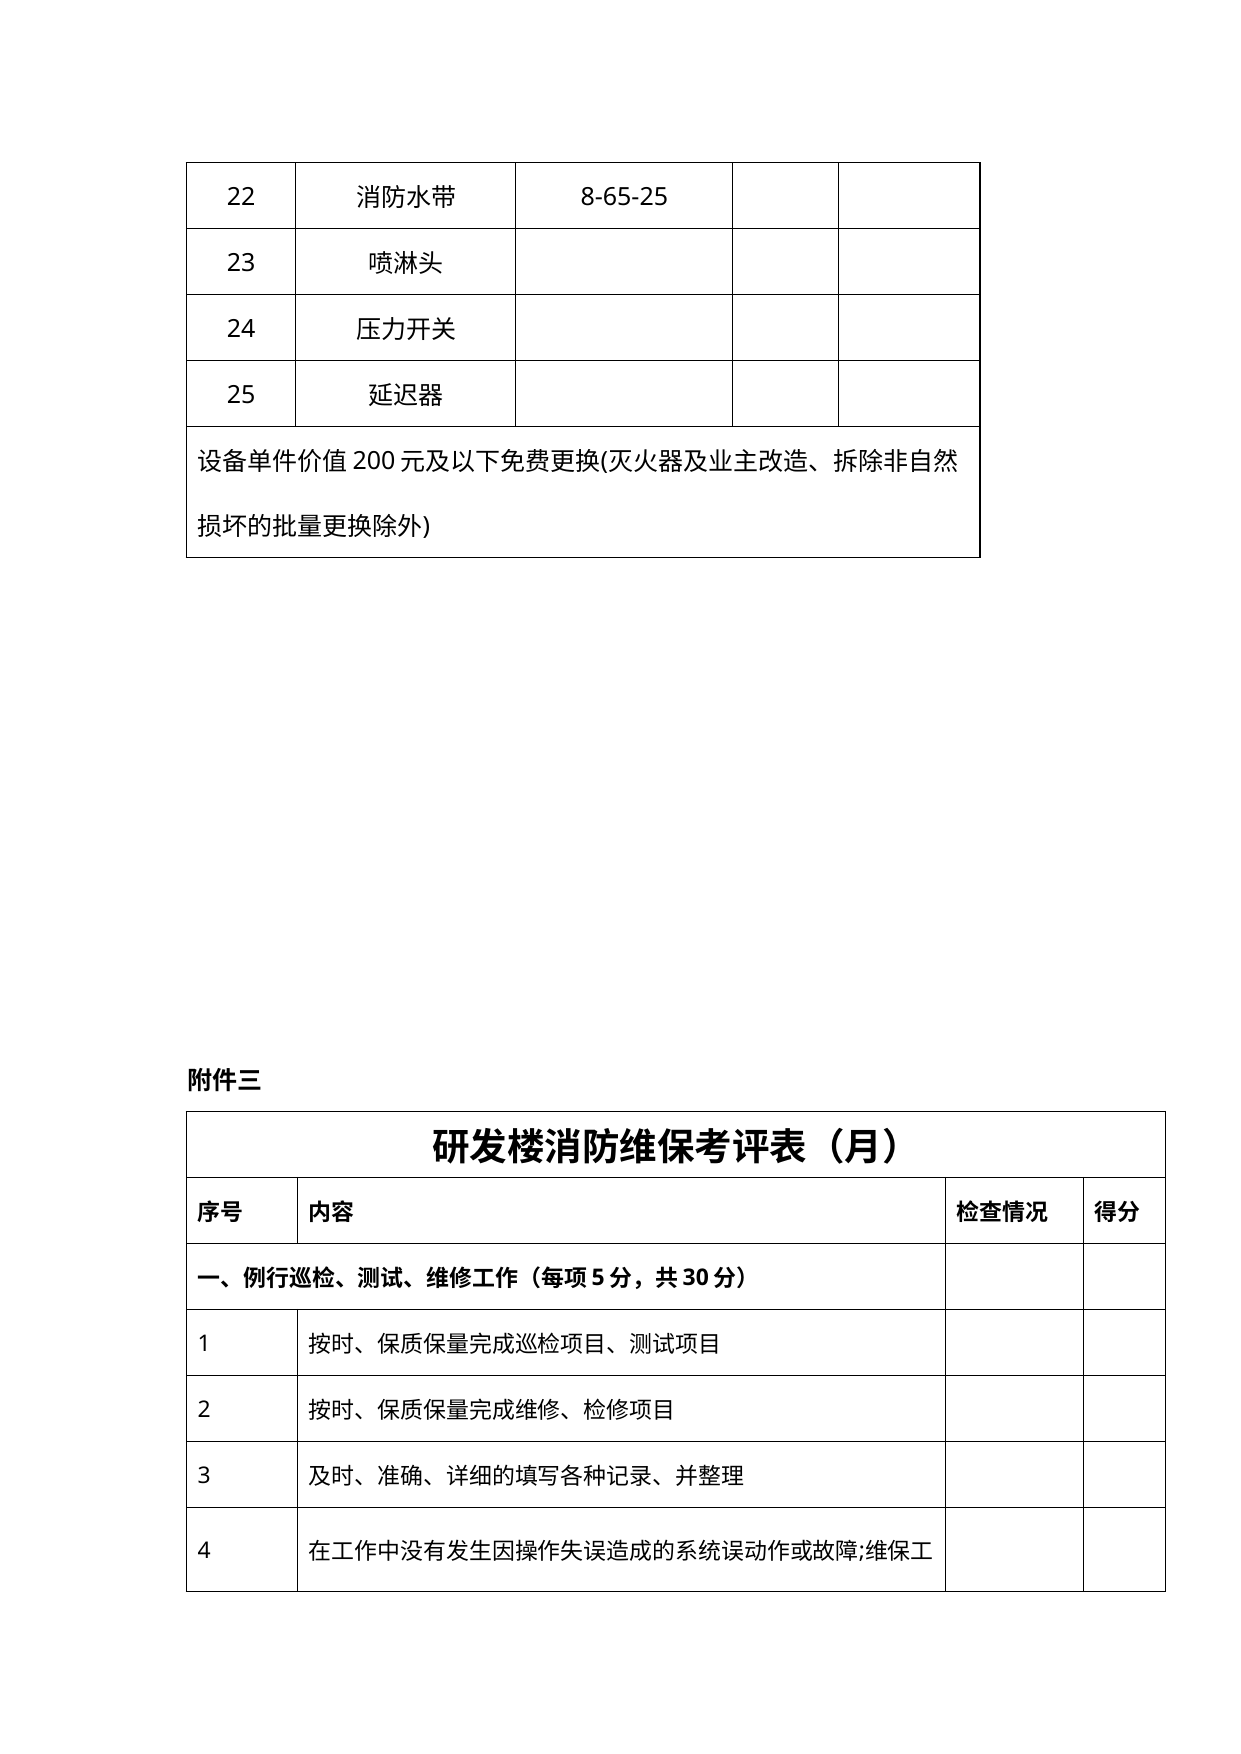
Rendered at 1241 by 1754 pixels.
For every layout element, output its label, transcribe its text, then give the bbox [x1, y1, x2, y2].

table_cell 23 [187, 229, 295, 294]
table_cell [946, 1310, 1083, 1375]
table_cell 24 [187, 295, 295, 360]
table_cell [1084, 1442, 1165, 1507]
table_cell 延迟器 [296, 361, 515, 426]
table_cell [946, 1376, 1083, 1441]
table_cell 消防水带 [296, 163, 515, 228]
table_cell 8-65-25 [516, 163, 732, 228]
text 附件三 [187, 1046, 1053, 1111]
table_cell 按时、保质保量完成维修、检修项目 [298, 1376, 945, 1441]
table_cell [839, 229, 979, 294]
table_cell [733, 229, 838, 294]
table_cell 及时、准确、详细的填写各种记录、并整理 [298, 1442, 945, 1507]
table_cell 序号 [187, 1178, 297, 1243]
table_cell [839, 295, 979, 360]
table_cell [1084, 1376, 1165, 1441]
table_header 研发楼消防维保考评表（月） [187, 1112, 1165, 1177]
table_cell [1084, 1310, 1165, 1375]
table_cell 压力开关 [296, 295, 515, 360]
table_cell [733, 361, 838, 426]
table_cell [733, 163, 838, 228]
table_cell [839, 163, 979, 228]
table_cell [298, 1508, 945, 1591]
table_cell [1084, 1244, 1165, 1309]
table_cell 3 [187, 1442, 297, 1507]
table_cell [1084, 1508, 1165, 1591]
table_cell [516, 361, 732, 426]
table_cell [946, 1442, 1083, 1507]
table_cell 得分 [1084, 1178, 1165, 1243]
table_cell 检查情况 [946, 1178, 1083, 1243]
table_cell [733, 295, 838, 360]
table_cell 按时、保质保量完成巡检项目、测试项目 [298, 1310, 945, 1375]
table_cell 内容 [298, 1178, 945, 1243]
table_cell 设备单件价值200元及以下免费更换(灭火器及业主改造、拆除非自然损坏的批量更换除外) [187, 427, 979, 557]
table_cell 4 [187, 1508, 297, 1591]
table_cell [946, 1244, 1083, 1309]
table_cell 2 [187, 1376, 297, 1441]
table_cell [839, 361, 979, 426]
table_cell [516, 229, 732, 294]
table_cell 喷淋头 [296, 229, 515, 294]
table_cell 25 [187, 361, 295, 426]
table_cell [516, 295, 732, 360]
table_cell 22 [187, 163, 295, 228]
table_cell 一、例行巡检、测试、维修工作（每项5分，共30分） [187, 1244, 945, 1309]
table_cell [946, 1508, 1083, 1591]
table_cell 1 [187, 1310, 297, 1375]
